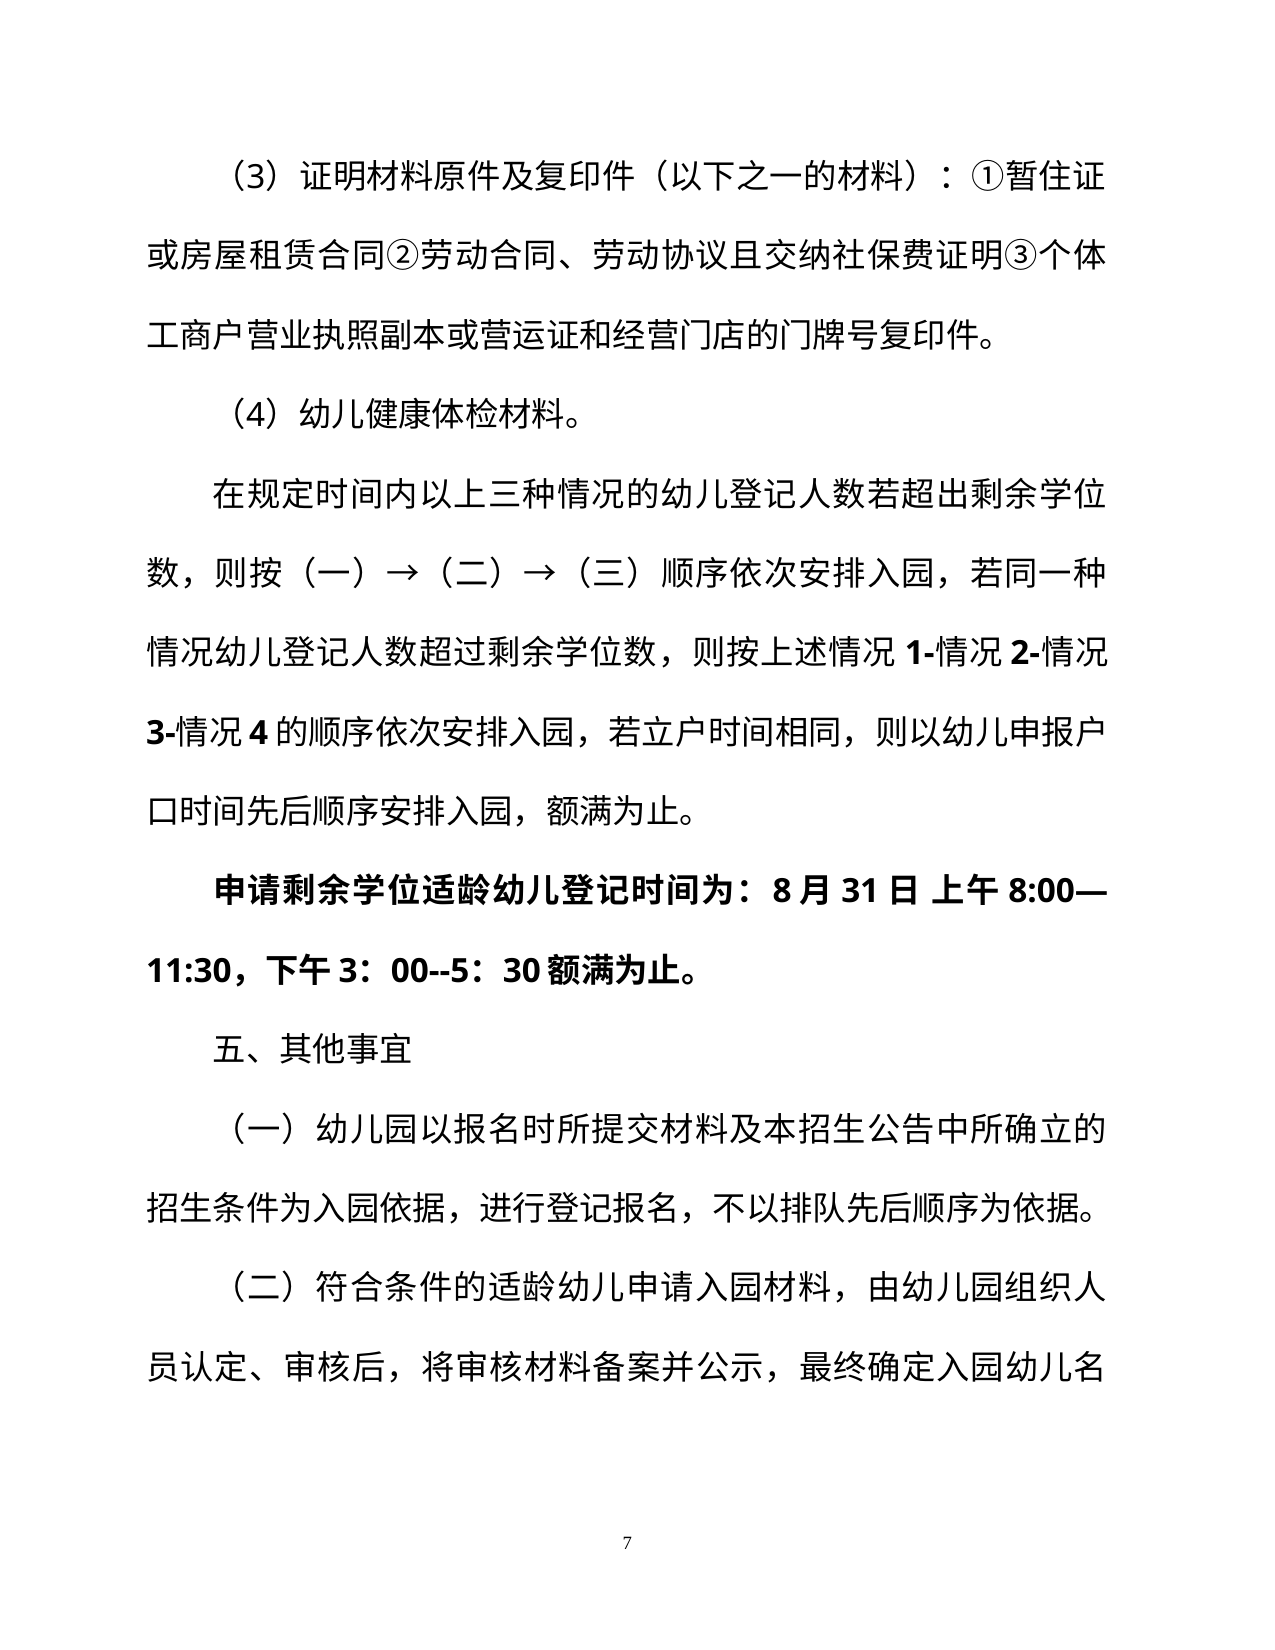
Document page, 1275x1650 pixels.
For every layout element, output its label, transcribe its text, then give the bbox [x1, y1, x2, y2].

text （4）幼儿健康体检材料。 [146, 372, 1108, 452]
text 五、其他事宜 [146, 1007, 1108, 1087]
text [146, 1246, 1108, 1404]
text 申请剩余学位适龄幼儿登记时间为：8月31日 上午8:00—11:30，下午3：00--5：30额满为止。 [146, 849, 1108, 1007]
text 在规定时间内以上三种情况的幼儿登记人数若超出剩余学位数，则按（一）→（二）→（三）顺序依次安排入园，若同一种情况幼儿登记人数超过剩余学位数，则按上述情况1-情况2-情况3-情况4的顺序依次安排入园，若立户时间相同，则以幼儿申报户口时间先后顺序安排入园，额满为止。 [146, 452, 1108, 849]
text （3）证明材料原件及复印件（以下之一的材料）：①暂住证或房屋租赁合同②劳动合同、劳动协议且交纳社保费证明③个体工商户营业执照副本或营运证和经营门店的门牌号复印件。 [146, 134, 1108, 372]
text （一）幼儿园以报名时所提交材料及本招生公告中所确立的招生条件为入园依据，进行登记报名，不以排队先后顺序为依据。 [146, 1087, 1108, 1246]
